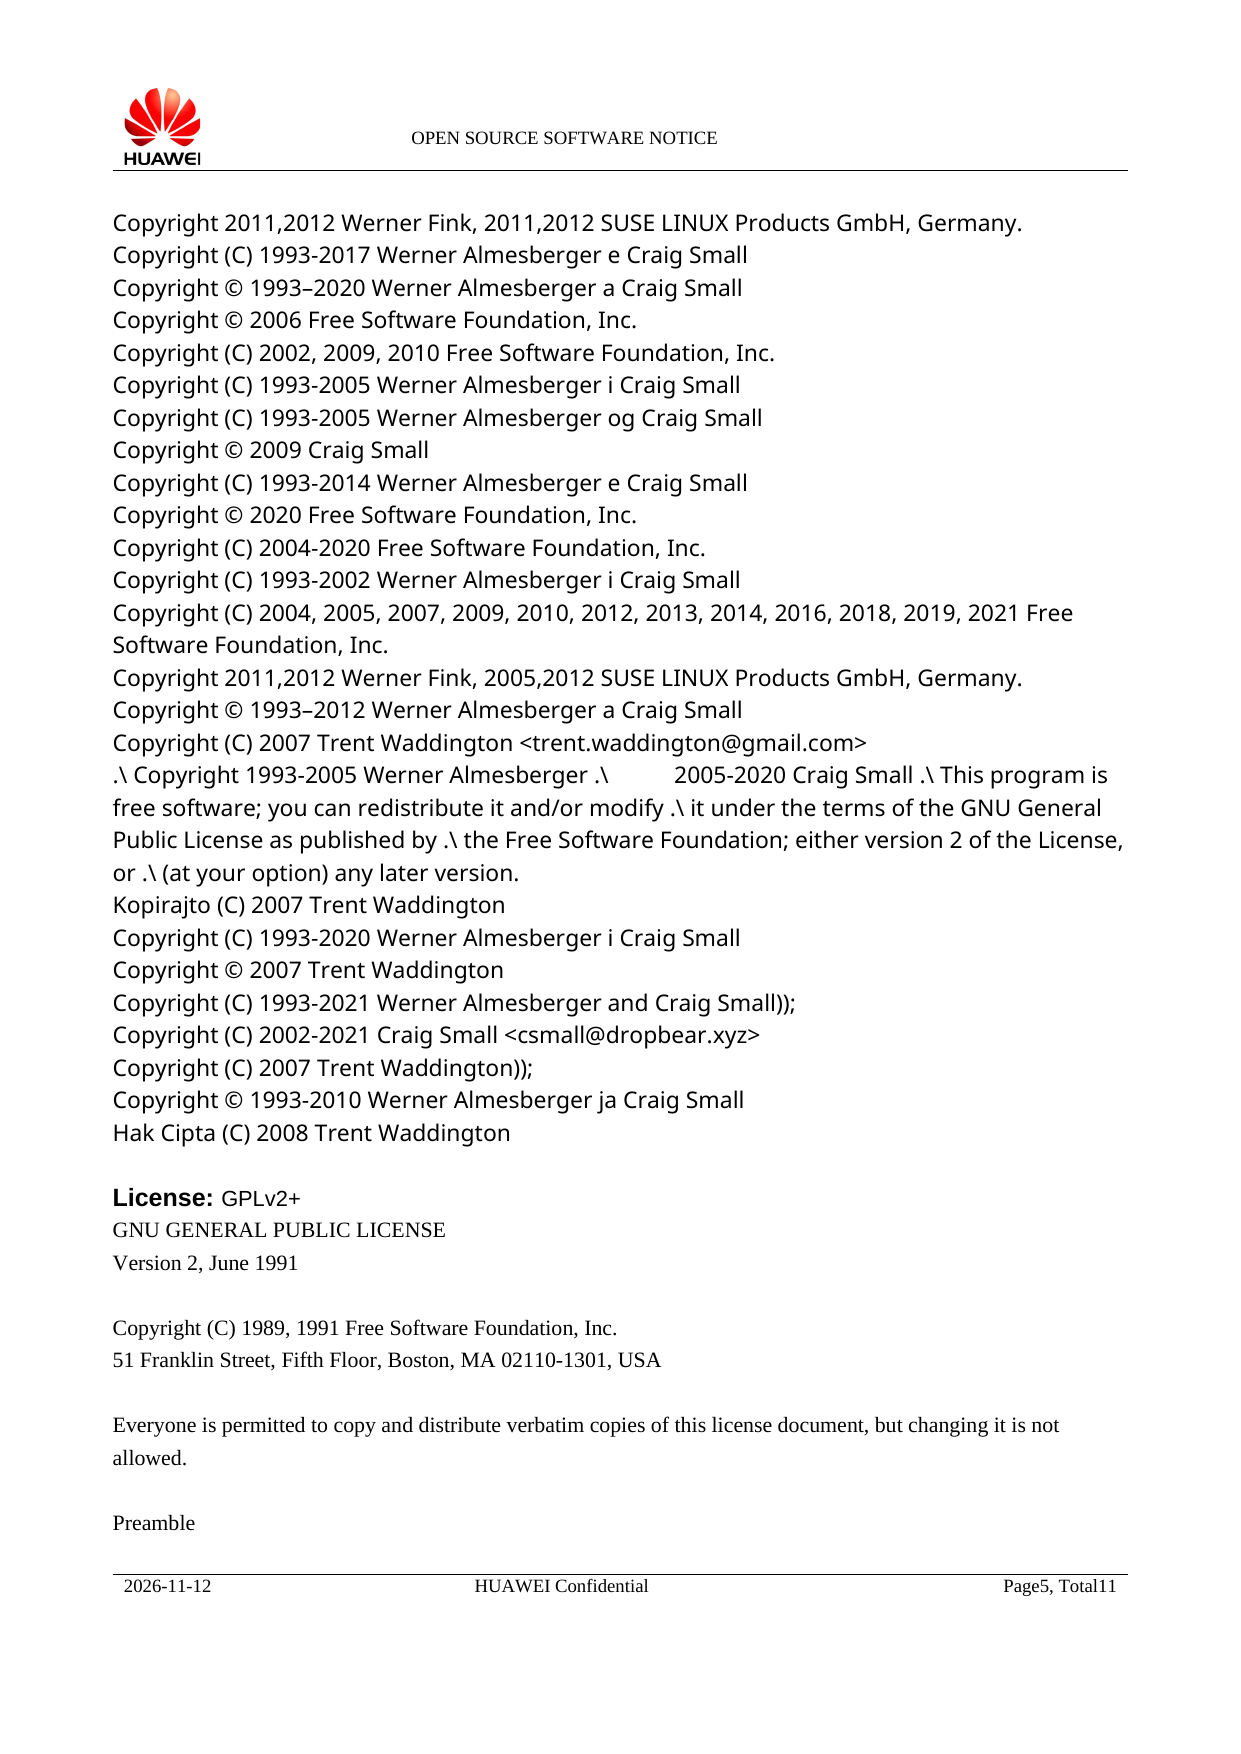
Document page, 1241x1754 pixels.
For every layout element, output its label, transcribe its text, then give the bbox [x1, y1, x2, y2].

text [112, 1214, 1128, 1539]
picture [124, 88, 201, 165]
text License: GPLv2+ [112, 1181, 1128, 1214]
